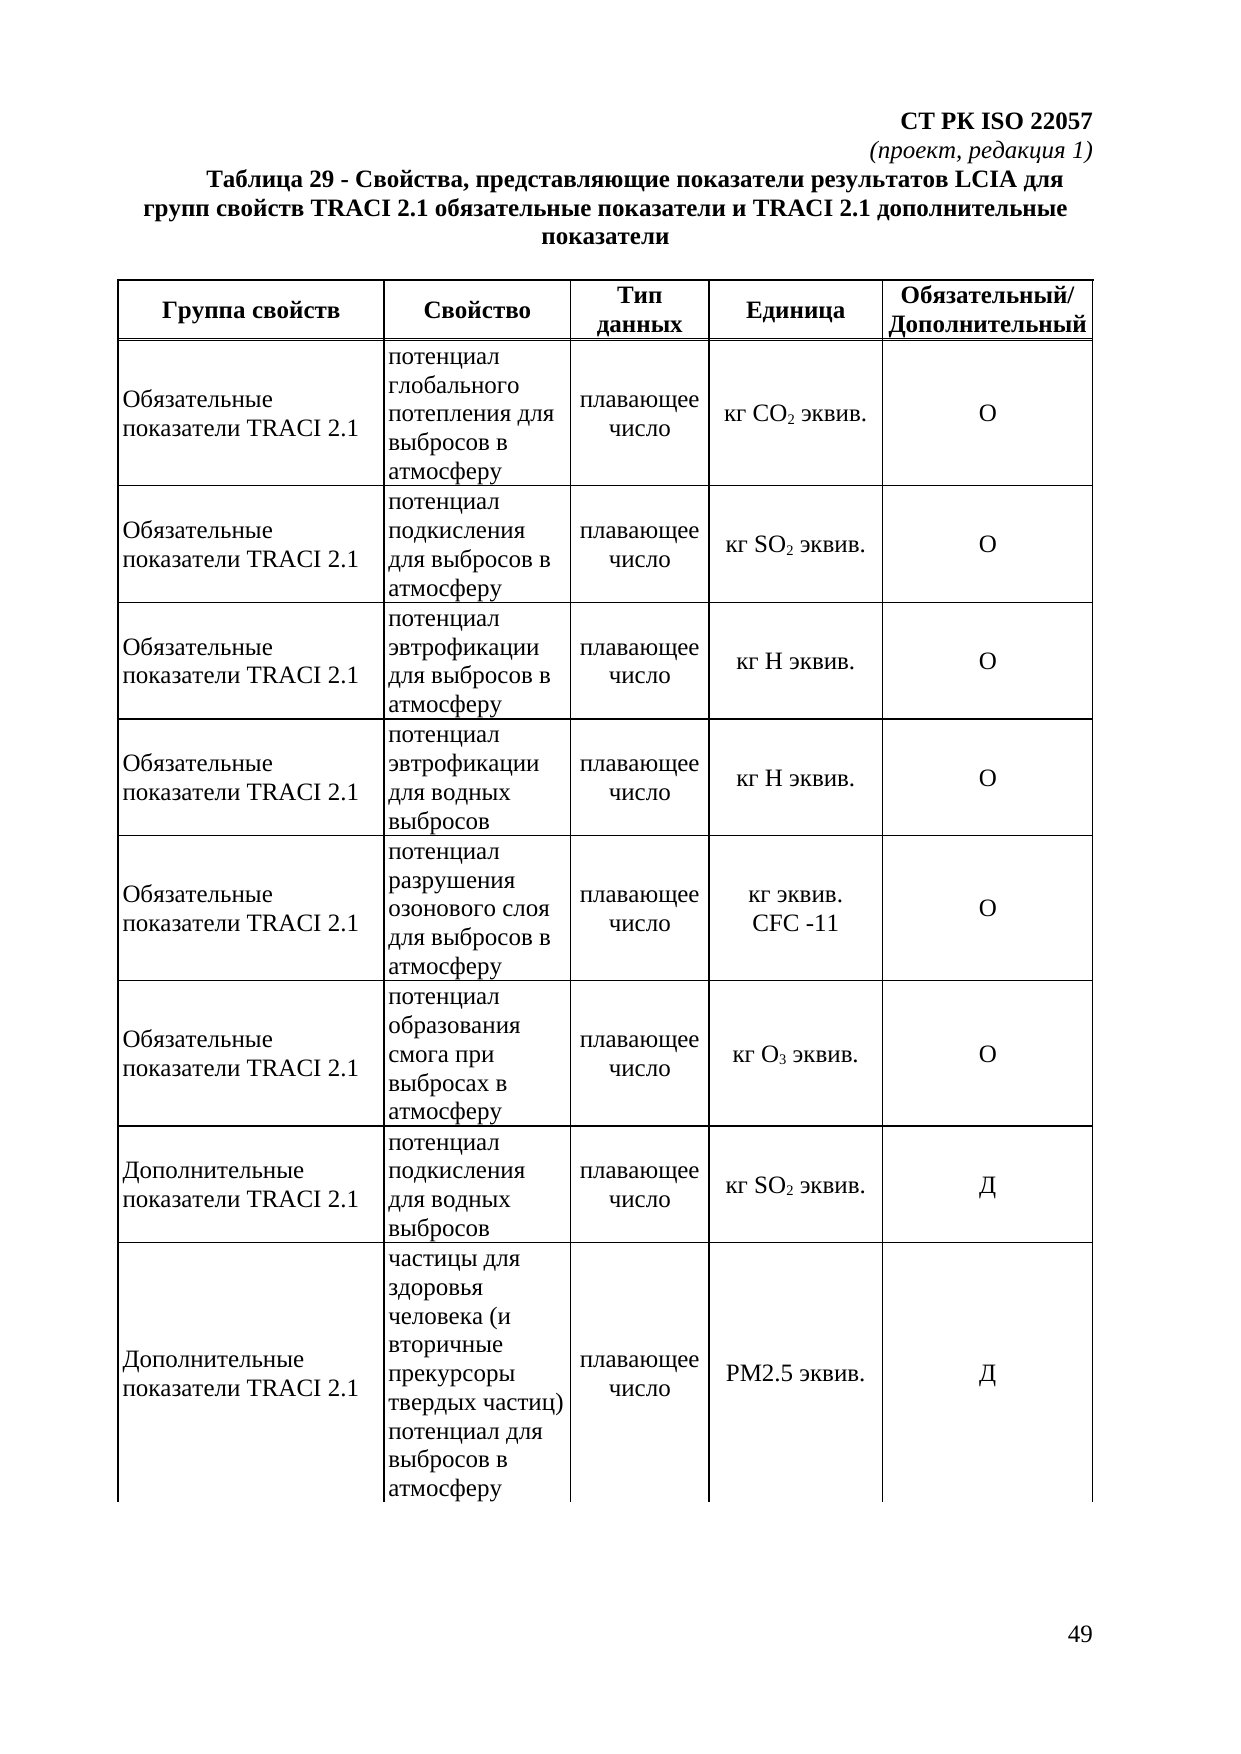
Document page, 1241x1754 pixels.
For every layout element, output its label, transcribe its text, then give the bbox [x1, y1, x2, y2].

table_cell Обязательные показатели TRACI 2.1 [119, 981, 383, 1125]
table_cell плавающее число [571, 341, 708, 485]
table_cell кг O3 эквив. [710, 981, 882, 1125]
table_cell Обязательные показатели TRACI 2.1 [119, 486, 383, 601]
table_cell частицы для здоровья человека (и вторичные прекурсоры твердых частиц) потенциал для выбросов в атмосферу [385, 1243, 570, 1502]
table_cell потенциал образования смога при выбросах в атмосферу [385, 981, 570, 1125]
table_cell Д [883, 1127, 1092, 1242]
text Таблица 29 - Свойства, представляющие показатели результатов LCIA для групп свойств TRACI 2.1 обязательные показатели и TRACI 2.1 дополнительные показатели [118, 164, 1092, 250]
table_header Тип данных [571, 281, 708, 338]
table_cell плавающее число [571, 486, 708, 601]
table_header Единица [710, 281, 882, 338]
table_cell кг CO2 эквив. [710, 341, 882, 485]
table_cell плавающее число [571, 720, 708, 834]
table_cell О [883, 720, 1092, 834]
table_cell потенциал эвтрофикации для водных выбросов [385, 720, 570, 834]
table_header Обязательный/ Дополнительный [883, 281, 1092, 338]
table_cell Обязательные показатели TRACI 2.1 [119, 341, 383, 485]
table_cell плавающее число [571, 1243, 708, 1502]
table_cell плавающее число [571, 1127, 708, 1242]
table_cell плавающее число [571, 981, 708, 1125]
table_cell Обязательные показатели TRACI 2.1 [119, 603, 383, 718]
table_cell потенциал подкисления для выбросов в атмосферу [385, 486, 570, 601]
table_cell О [883, 603, 1092, 718]
table_cell потенциал эвтрофикации для выбросов в атмосферу [385, 603, 570, 718]
table_cell кг Н эквив. [710, 720, 882, 834]
table_cell Обязательные показатели TRACI 2.1 [119, 836, 383, 980]
table_cell плавающее число [571, 603, 708, 718]
table_cell плавающее число [571, 836, 708, 980]
table_cell кг SO2 эквив. [710, 1127, 882, 1242]
table_header Свойство [385, 281, 570, 338]
table_cell кг SO2 эквив. [710, 486, 882, 601]
table_cell О [883, 486, 1092, 601]
table_cell О [883, 836, 1092, 980]
table_cell кг Н эквив. [710, 603, 882, 718]
table_cell PM2.5 эквив. [710, 1243, 882, 1502]
table_cell потенциал разрушения озонового слоя для выбросов в атмосферу [385, 836, 570, 980]
table_cell О [883, 341, 1092, 485]
table_header Группа свойств [119, 281, 383, 338]
table_cell Дополнительные показатели TRACI 2.1 [119, 1127, 383, 1242]
table_cell Обязательные показатели TRACI 2.1 [119, 720, 383, 834]
table_cell потенциал подкисления для водных выбросов [385, 1127, 570, 1242]
table_cell О [883, 981, 1092, 1125]
table_cell Дополнительные показатели TRACI 2.1 [119, 1243, 383, 1502]
table_cell потенциал глобального потепления для выбросов в атмосферу [385, 341, 570, 485]
table_cell Д [883, 1243, 1092, 1502]
table_cell кг эквив. CFC -11 [710, 836, 882, 980]
